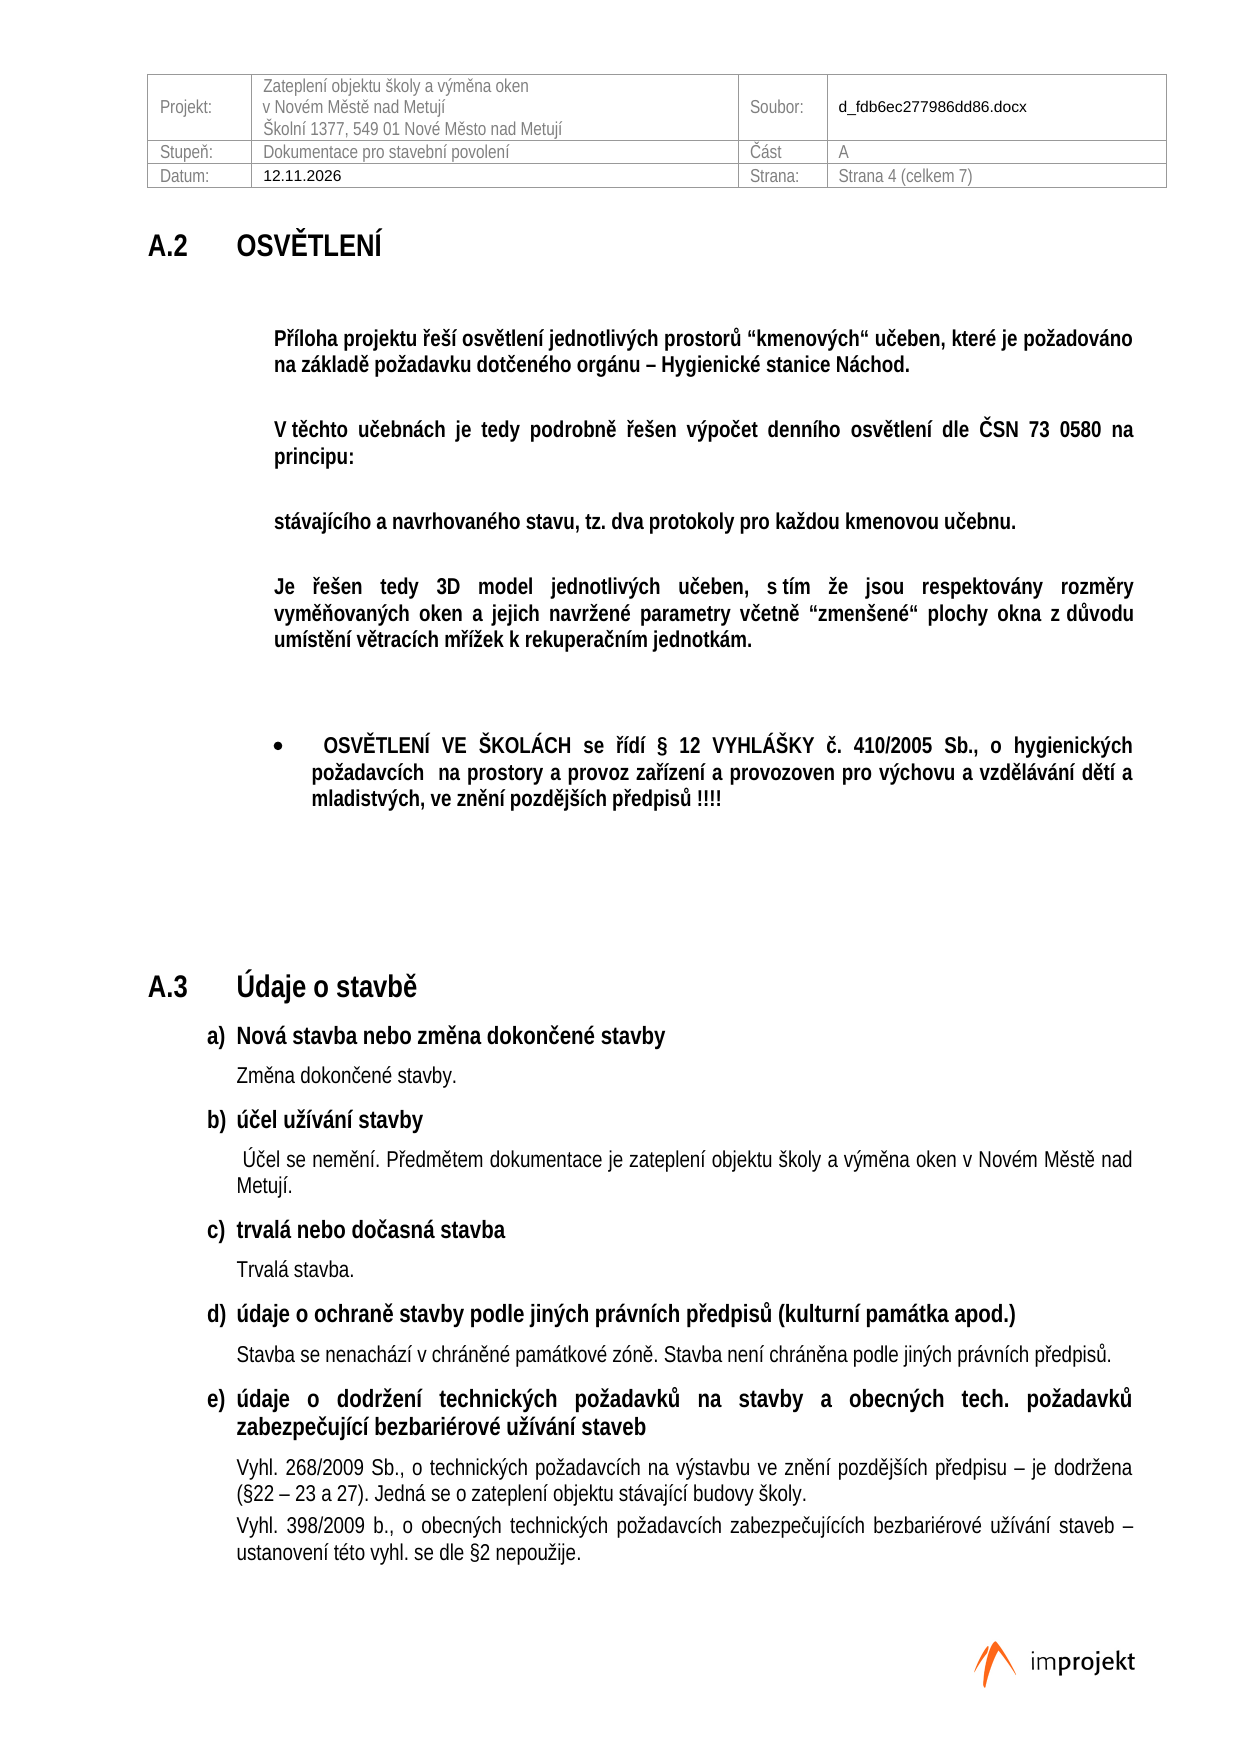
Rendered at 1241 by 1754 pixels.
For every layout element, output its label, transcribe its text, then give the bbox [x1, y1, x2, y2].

text V těchto učebnách je tedy podrobně řešen výpočet denního osvětlení dle ČSN 73 0580 na principu: [274, 416, 1134, 469]
subtitle účel užívání stavby [207, 1105, 1134, 1133]
subtitle Údaje o stavbě [148, 968, 1134, 1004]
text Vyhl. 398/2009 b., o obecných technických požadavcích zabezpečujících bezbariérové užívání staveb – ustanovení této vyhl. se dle §2 nepoužije. [236, 1512, 1134, 1565]
text Je řešen tedy 3D model jednotlivých učeben, s tím že jsou respektovány rozměry vyměňovaných oken a jejich navržené parametry včetně “zmenšené“ plochy okna z důvodu umístění větracích mřížek k rekuperačním jednotkám. [274, 573, 1134, 652]
subtitle údaje o ochraně stavby podle jiných právních předpisů (kulturní památka apod.) [207, 1299, 1134, 1328]
text Změna dokončené stavby. [236, 1062, 1134, 1088]
text Trvalá stavba. [236, 1256, 1134, 1283]
picture [972, 1639, 1137, 1689]
text Vyhl. 268/2009 Sb., o technických požadavcích na výstavbu ve znění pozdějších předpisu – je dodržena (§22 – 23 a 27). Jedná se o zateplení objektu stávající budovy školy. [236, 1453, 1134, 1506]
text Stavba se nenachází v chráněné památkové zóně. Stavba není chráněna podle jiných právních předpisů. [236, 1341, 1134, 1367]
subtitle Nová stavba nebo změna dokončené stavby [207, 1021, 1134, 1049]
subtitle údaje o dodržení technických požadavků na stavby a obecných tech. požadavků zabezpečující bezbariérové užívání staveb [207, 1384, 1134, 1441]
subtitle trvalá nebo dočasná stavba [207, 1215, 1134, 1244]
text Příloha projektu řeší osvětlení jednotlivých prostorů “kmenových“ učeben, které je požadováno na základě požadavku dotčeného orgánu – Hygienické stanice Náchod. [274, 325, 1134, 378]
text stávajícího a navrhovaného stavu, tz. dva protokoly pro každou kmenovou učebnu. [274, 508, 1134, 534]
subtitle OSVĚTLENÍ [148, 227, 1134, 263]
text Účel se nemění. Předmětem dokumentace je zateplení objektu školy a výměna oken v Novém Městě nad Metují. [236, 1146, 1134, 1199]
list OSVĚTLENÍ VE ŠKOLÁCH se řídí § 12 VYHLÁŠKY č. 410/2005 Sb., o hygienických požadavcích na prostory a provoz zařízení a provozoven pro výchovu a vzdělávání dětí a mladistvých, ve znění pozdějších předpisů !!!! [274, 732, 1134, 812]
